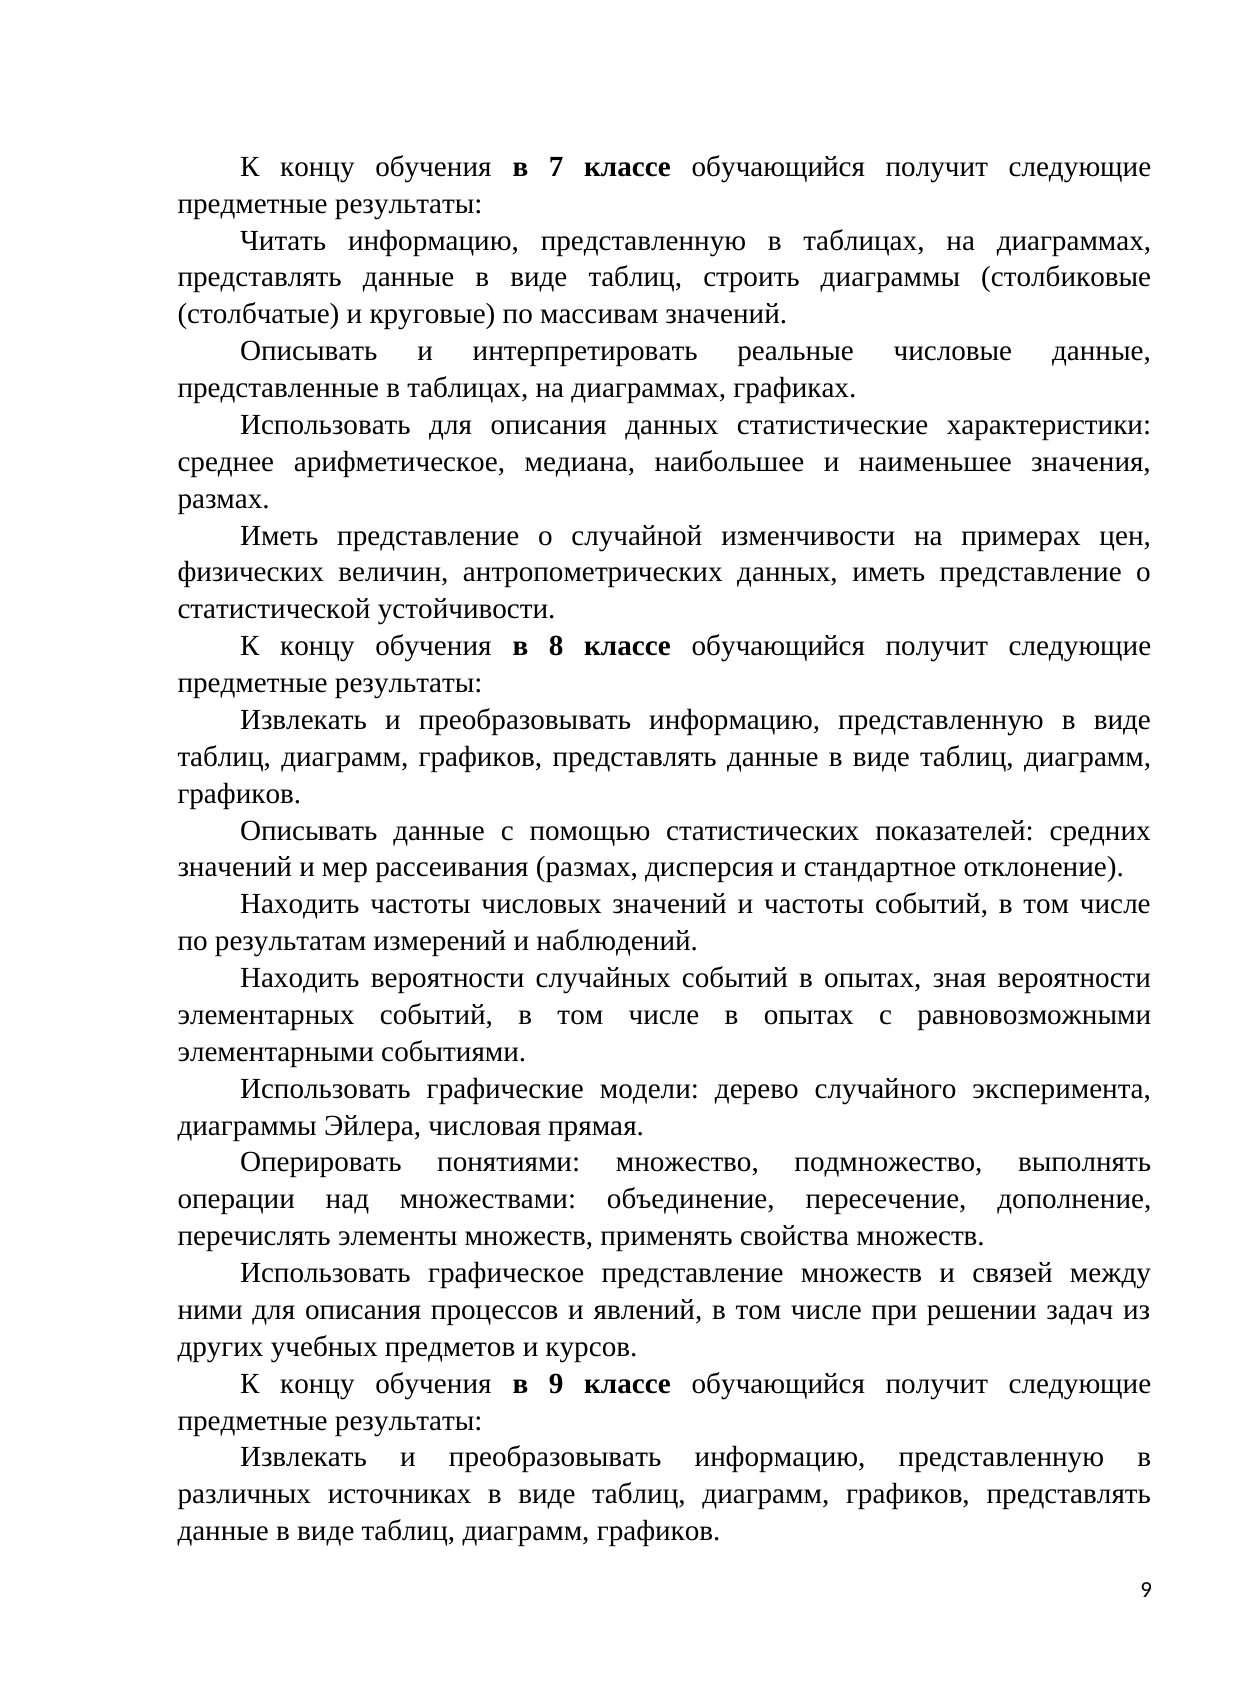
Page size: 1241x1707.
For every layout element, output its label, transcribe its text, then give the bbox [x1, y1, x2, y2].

text Использовать графическое представление множеств и связей между ними для описания процессов и явлений, в том числе при решении задач из других учебных предметов и курсов. [177, 1255, 1152, 1362]
text Описывать и интерпретировать реальные числовые данные, представленные в таблицах, на диаграммах, графиках. [177, 333, 1152, 404]
text Использовать графические модели: дерево случайного эксперимента, диаграммы Эйлера, числовая прямая. [177, 1071, 1152, 1141]
text Иметь представление о случайной изменчивости на примерах цен, физических величин, антропометрических данных, иметь представление о статистической устойчивости. [177, 518, 1152, 625]
text Оперировать понятиями: множество, подмножество, выполнять операции над множествами: объединение, пересечение, дополнение, перечислять элементы множеств, применять свойства множеств. [177, 1144, 1152, 1252]
text Извлекать и преобразовывать информацию, представленную в виде таблиц, диаграмм, графиков, представлять данные в виде таблиц, диаграмм, графиков. [177, 702, 1152, 809]
text Находить вероятности случайных событий в опытах, зная вероятности элементарных событий, в том числе в опытах с равновозможными элементарными событиями. [177, 960, 1152, 1067]
text К концу обучения в 8 классе обучающийся получит следующие предметные результаты: [177, 628, 1152, 699]
text Описывать данные с помощью статистических показателей: средних значений и мер рассеивания (размах, дисперсия и стандартное отклонение). [177, 813, 1152, 883]
text Извлекать и преобразовывать информацию, представленную в различных источниках в виде таблиц, диаграмм, графиков, представлять данные в виде таблиц, диаграмм, графиков. [177, 1439, 1152, 1547]
text Находить частоты числовых значений и частоты событий, в том числе по результатам измерений и наблюдений. [177, 886, 1152, 957]
text К концу обучения в 7 классе обучающийся получит следующие предметные результаты: [177, 149, 1152, 219]
text Читать информацию, представленную в таблицах, на диаграммах, представлять данные в виде таблиц, строить диаграммы (столбиковые (столбчатые) и круговые) по массивам значений. [177, 223, 1152, 330]
text Использовать для описания данных статистические характеристики: среднее арифметическое, медиана, наибольшее и наименьшее значения, размах. [177, 407, 1152, 514]
text К концу обучения в 9 классе обучающийся получит следующие предметные результаты: [177, 1366, 1152, 1436]
